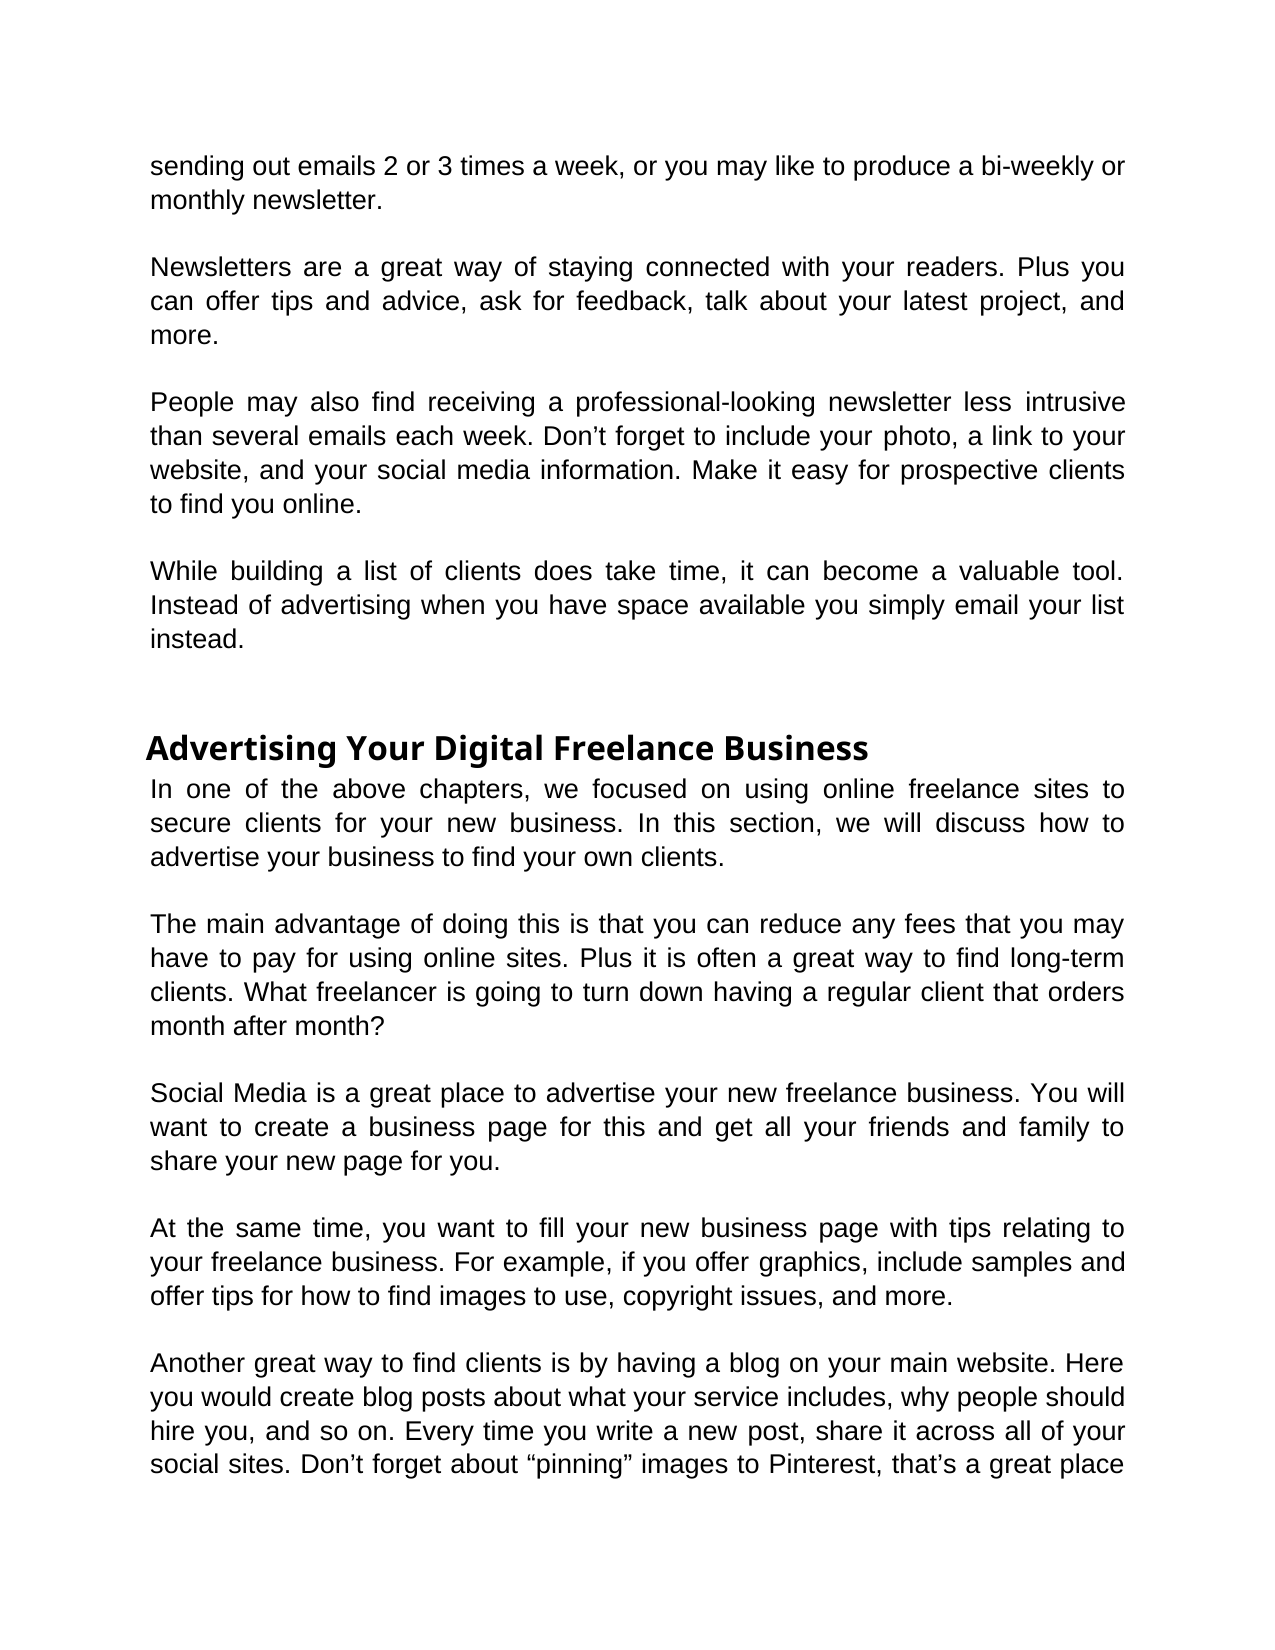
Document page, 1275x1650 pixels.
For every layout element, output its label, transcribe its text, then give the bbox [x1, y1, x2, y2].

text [150, 150, 1126, 215]
text While building a list of clients does take time, it can become a valuable tool. Instead of advertising when you have space available you simply email your list instead. [150, 555, 1126, 654]
subtitle Advertising Your Digital Freelance Business [146, 724, 1126, 770]
text Newsletters are a great way of staying connected with your readers. Plus you can offer tips and advice, ask for feedback, talk about your latest project, and more. [150, 251, 1126, 350]
text People may also find receiving a professional-looking newsletter less intrusive than several emails each week. Don’t forget to include your photo, a link to your website, and your social media information. Make it easy for prospective clients to find you online. [150, 386, 1126, 519]
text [150, 1347, 1126, 1479]
text At the same time, you want to fill your new business page with tips relating to your freelance business. For example, if you offer graphics, include samples and offer tips for how to find images to use, copyright issues, and more. [150, 1212, 1126, 1311]
text In one of the above chapters, we focused on using online freelance sites to secure clients for your new business. In this section, we will discuss how to advertise your business to find your own clients. [150, 773, 1126, 872]
text Social Media is a great place to advertise your new freelance business. You will want to create a business page for this and get all your friends and family to share your new page for you. [150, 1077, 1126, 1176]
text The main advantage of doing this is that you can reduce any fees that you may have to pay for using online sites. Plus it is often a great way to find long-term clients. What freelancer is going to turn down having a regular client that orders month after month? [150, 908, 1126, 1041]
